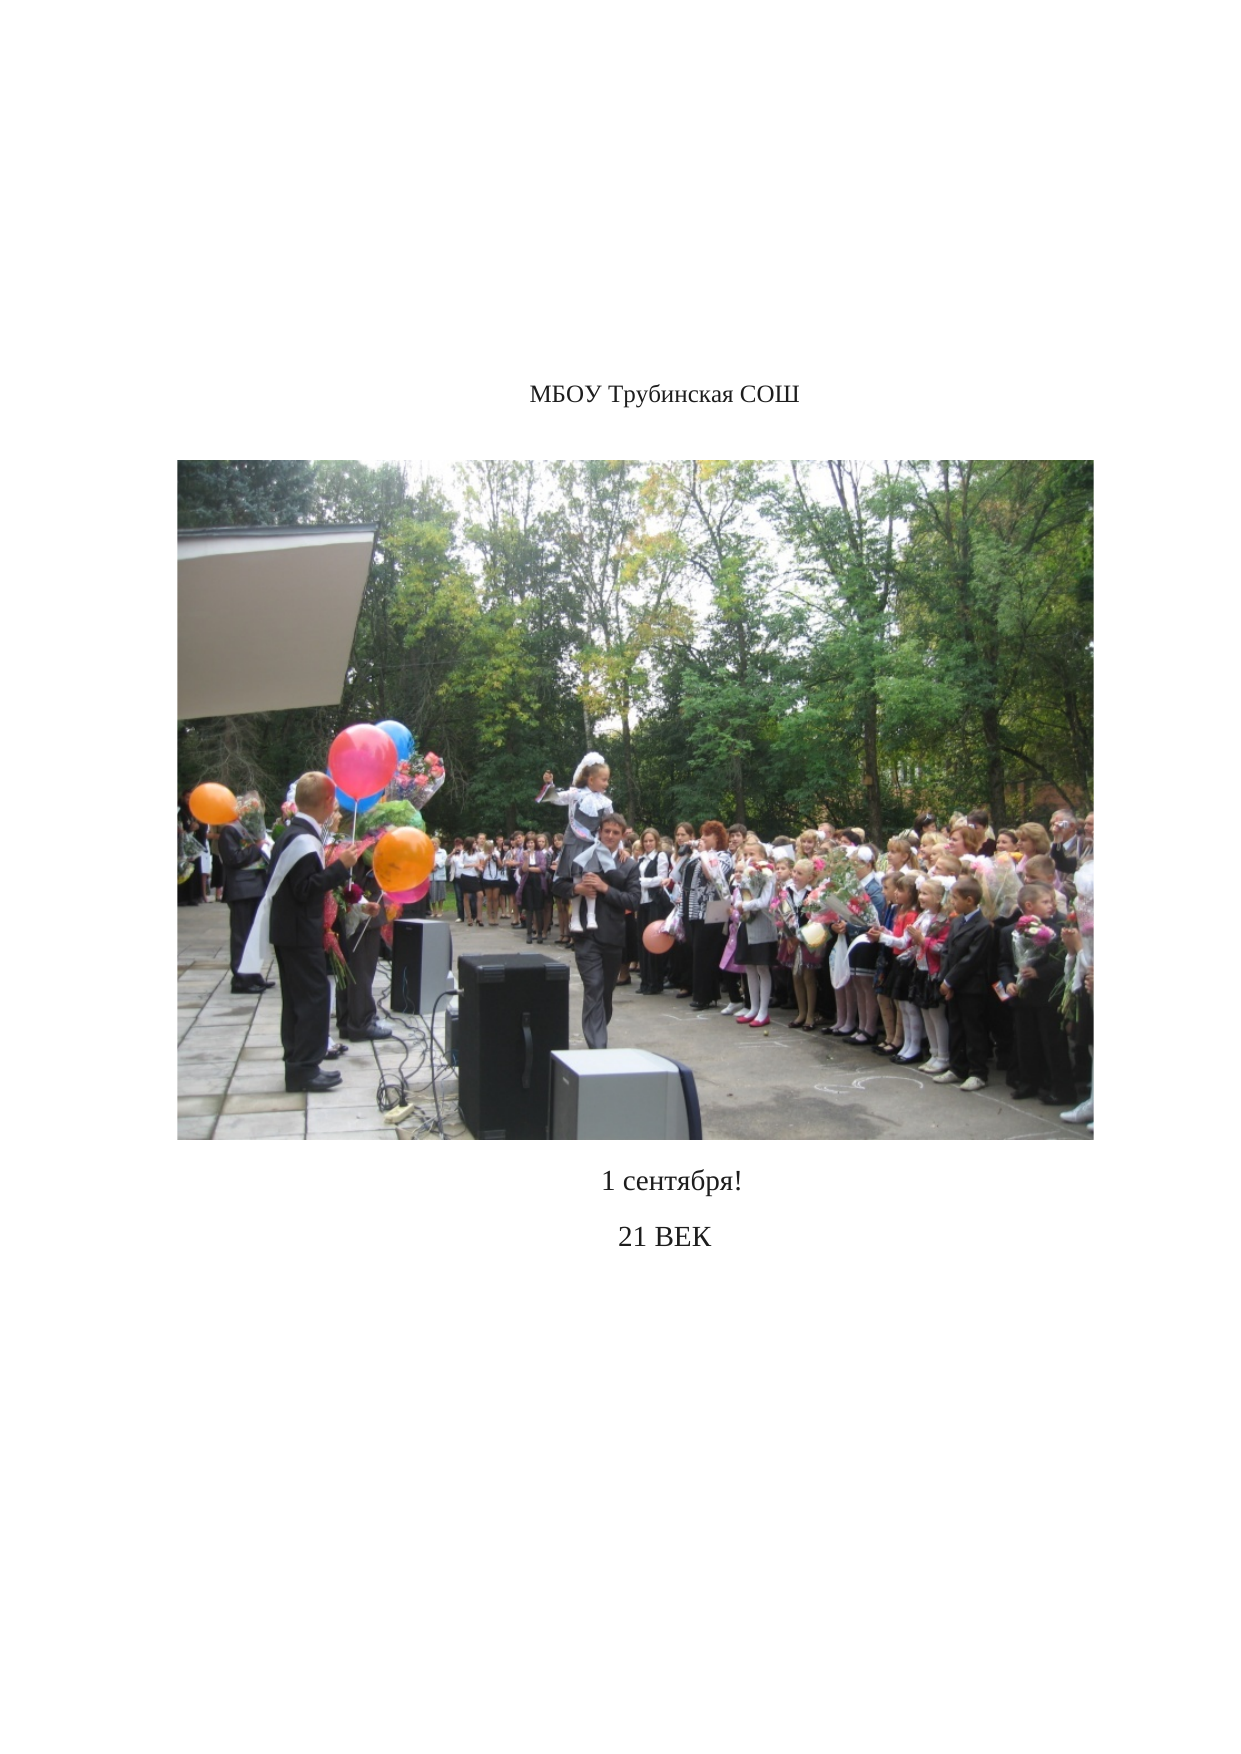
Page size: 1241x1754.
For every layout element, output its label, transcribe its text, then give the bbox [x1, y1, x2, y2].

picture [177, 460, 1094, 1140]
text 21 ВЕК [177, 1219, 1152, 1253]
text 1 сентября! [177, 1163, 1152, 1196]
text МБОУ Трубинская СОШ [177, 379, 1152, 408]
